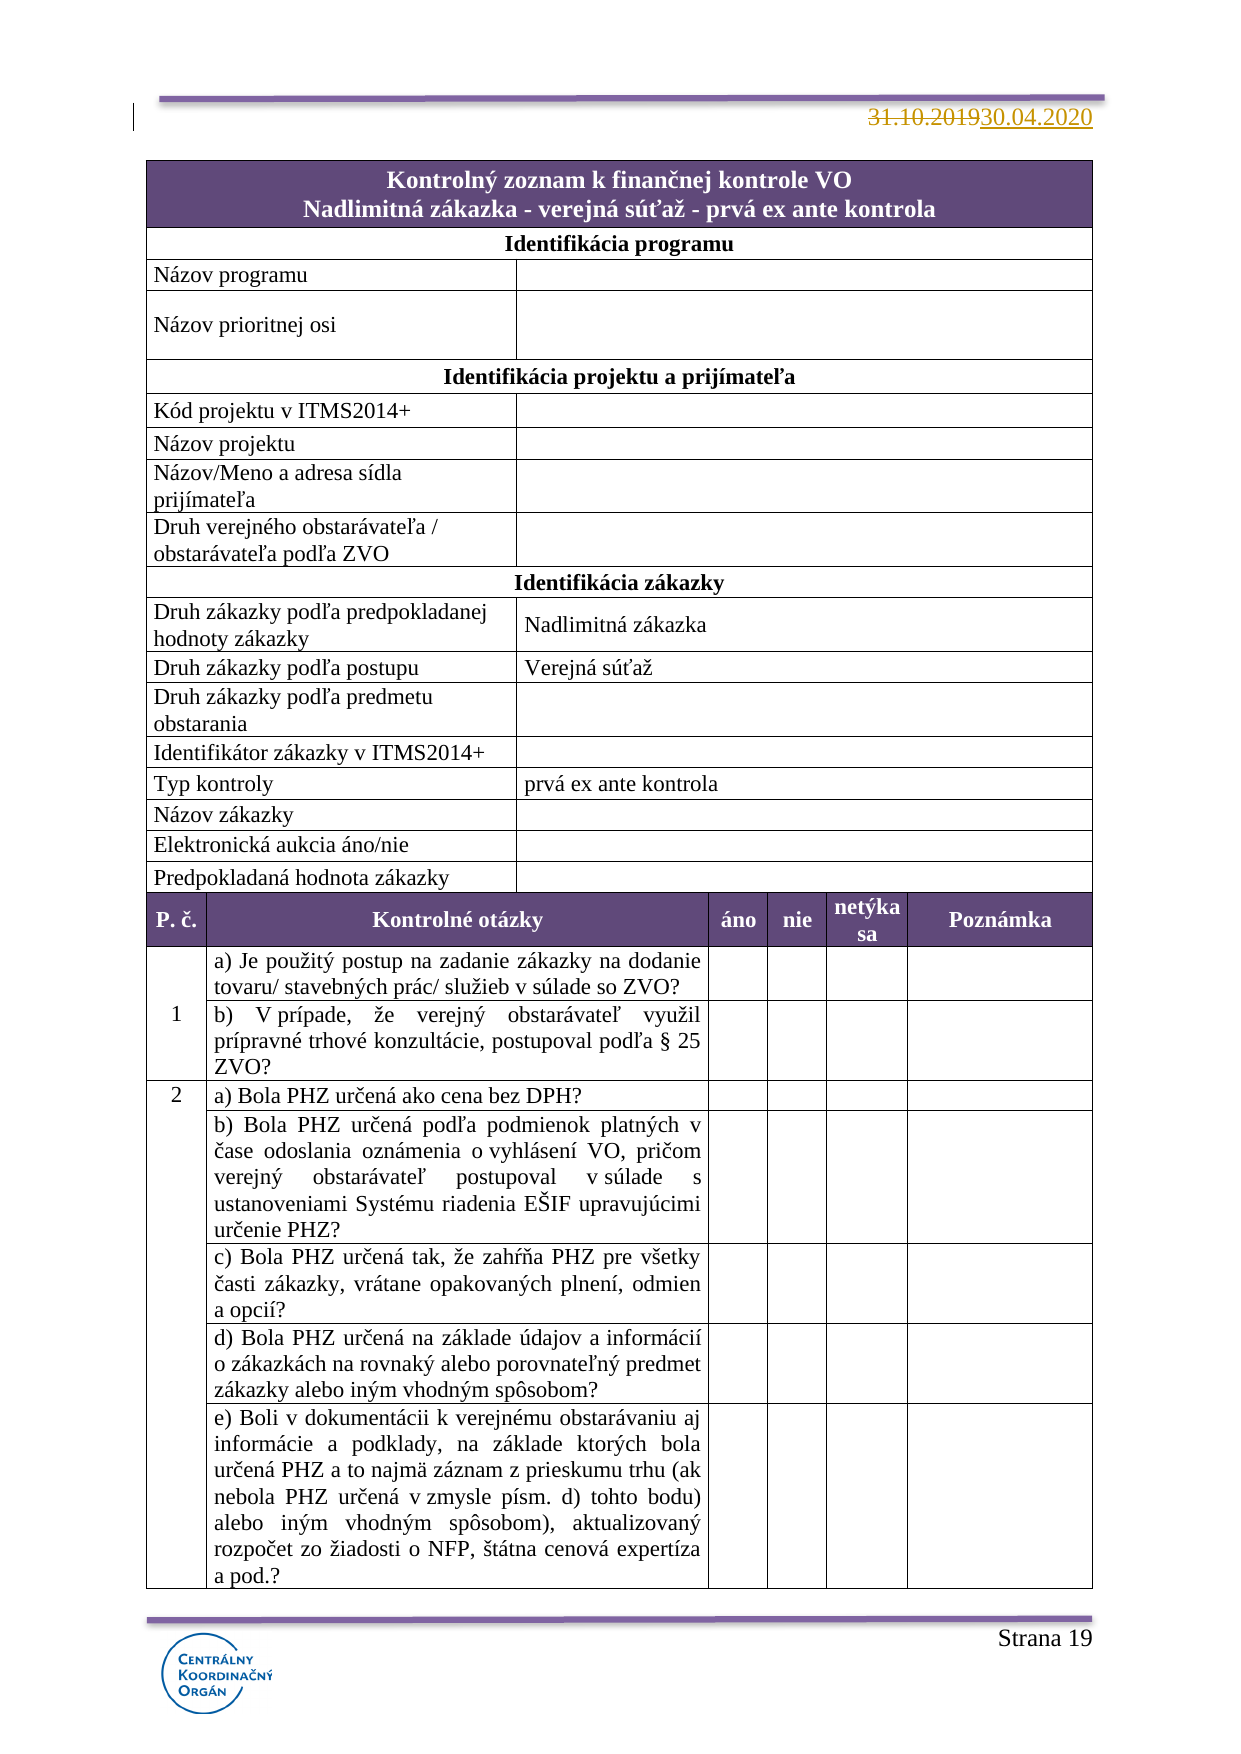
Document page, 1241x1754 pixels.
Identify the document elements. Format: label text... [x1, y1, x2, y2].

table_cell [768, 1404, 826, 1588]
table_cell [517, 737, 1092, 767]
table_cell Názov zákazky [147, 800, 516, 830]
table_cell [908, 947, 1092, 1000]
table_cell Kontrolné otázky [207, 893, 708, 946]
table_cell netýka sa [827, 893, 907, 946]
table_cell [709, 1324, 767, 1403]
table_cell Poznámka [908, 893, 1092, 946]
picture [159, 1631, 272, 1713]
table_cell [827, 1111, 907, 1242]
table_header Kontrolný zoznam k finančnej kontrole VO Nadlimitná zákazka - verejná súťaž - prvá ex ante kontrola [147, 161, 1092, 227]
table_cell [517, 428, 1092, 458]
table_cell Identifikácia programu [147, 228, 1092, 258]
table_cell [827, 947, 907, 1000]
table_cell [709, 1081, 767, 1109]
table_cell a) Bola PHZ určená ako cena bez DPH? [207, 1081, 708, 1109]
table_cell [768, 1081, 826, 1109]
table_cell Názov prioritnej osi [147, 291, 516, 358]
table_cell Verejná súťaž [517, 652, 1092, 682]
table_cell [709, 1111, 767, 1242]
table_cell b) V prípade, že verejný obstarávateľ využil prípravné trhové konzultácie, postupoval podľa § 25 ZVO? [207, 1001, 708, 1080]
table_cell [908, 1244, 1092, 1322]
table_cell [827, 1404, 907, 1588]
table_cell [908, 1081, 1092, 1109]
table_cell [709, 1404, 767, 1588]
table_cell [827, 1324, 907, 1403]
table_cell d) Bola PHZ určená na základe údajov a informácií o zákazkách na rovnaký alebo porovnateľný predmet zákazky alebo iným vhodným spôsobom? [207, 1324, 708, 1403]
table_cell Druh zákazky podľa predmetu obstarania [147, 683, 516, 736]
table_cell [517, 513, 1092, 566]
table_cell [827, 1001, 907, 1080]
table_cell Druh zákazky podľa predpokladanej hodnoty zákazky [147, 598, 516, 651]
table_cell [908, 1404, 1092, 1588]
table_cell [908, 1111, 1092, 1242]
table_cell Predpokladaná hodnota zákazky [147, 862, 516, 892]
table_cell [827, 1244, 907, 1322]
table_cell [768, 1324, 826, 1403]
table_cell Elektronická aukcia áno/nie [147, 831, 516, 861]
table_cell Typ kontroly [147, 768, 516, 798]
table_cell [517, 683, 1092, 736]
table_cell [517, 394, 1092, 427]
table_cell Identifikátor zákazky v ITMS2014+ [147, 737, 516, 767]
table_cell Názov projektu [147, 428, 516, 458]
table_cell Názov/Meno a adresa sídla prijímateľa [147, 460, 516, 512]
table_cell b) Bola PHZ určená podľa podmienok platných v čase odoslania oznámenia o vyhlásení VO, pričom verejný obstarávateľ postupoval v súlade s ustanoveniami Systému riadenia EŠIF upravujúcimi určenie PHZ? [207, 1111, 708, 1242]
table_cell [768, 947, 826, 1000]
table_cell a) Je použitý postup na zadanie zákazky na dodanie tovaru/ stavebných prác/ služieb v súlade so ZVO? [207, 947, 708, 1000]
table_cell e) Boli v dokumentácii k verejnému obstarávaniu aj informácie a podklady, na základe ktorých bola určená PHZ a to najmä záznam z prieskumu trhu (ak nebola PHZ určená v zmysle písm. d) tohto bodu) alebo iným vhodným spôsobom), aktualizovaný rozpočet zo žiadosti o NFP, štátna cenová expertíza a pod.? [207, 1404, 708, 1588]
table_cell [768, 1244, 826, 1322]
table_cell [908, 1001, 1092, 1080]
table_cell [768, 1001, 826, 1080]
table_cell [517, 260, 1092, 290]
table_cell [517, 831, 1092, 861]
table_cell [709, 1001, 767, 1080]
table_cell prvá ex ante kontrola [517, 768, 1092, 798]
table_cell [908, 1324, 1092, 1403]
table_cell [517, 800, 1092, 830]
table_cell c) Bola PHZ určená tak, že zahŕňa PHZ pre všetky časti zákazky, vrátane opakovaných plnení, odmien a opcií? [207, 1244, 708, 1322]
table_cell nie [768, 893, 826, 946]
table_cell 1 [147, 947, 206, 1080]
table_cell [768, 1111, 826, 1242]
table_cell Identifikácia zákazky [147, 567, 1092, 597]
table_cell Názov programu [147, 260, 516, 290]
table_cell [709, 1244, 767, 1322]
table_cell áno [709, 893, 767, 946]
table_cell [827, 1081, 907, 1109]
table_cell [709, 947, 767, 1000]
table_cell Druh zákazky podľa postupu [147, 652, 516, 682]
table_cell P. č. [147, 893, 206, 946]
table_cell [517, 460, 1092, 512]
table_cell Identifikácia projektu a prijímateľa [147, 360, 1092, 393]
table_cell Druh verejného obstarávateľa / obstarávateľa podľa ZVO [147, 513, 516, 566]
table_cell Nadlimitná zákazka [517, 598, 1092, 651]
table_cell Kód projektu v ITMS2014+ [147, 394, 516, 427]
table_cell [517, 862, 1092, 892]
table_cell 2 [147, 1081, 206, 1588]
table_cell [517, 291, 1092, 358]
